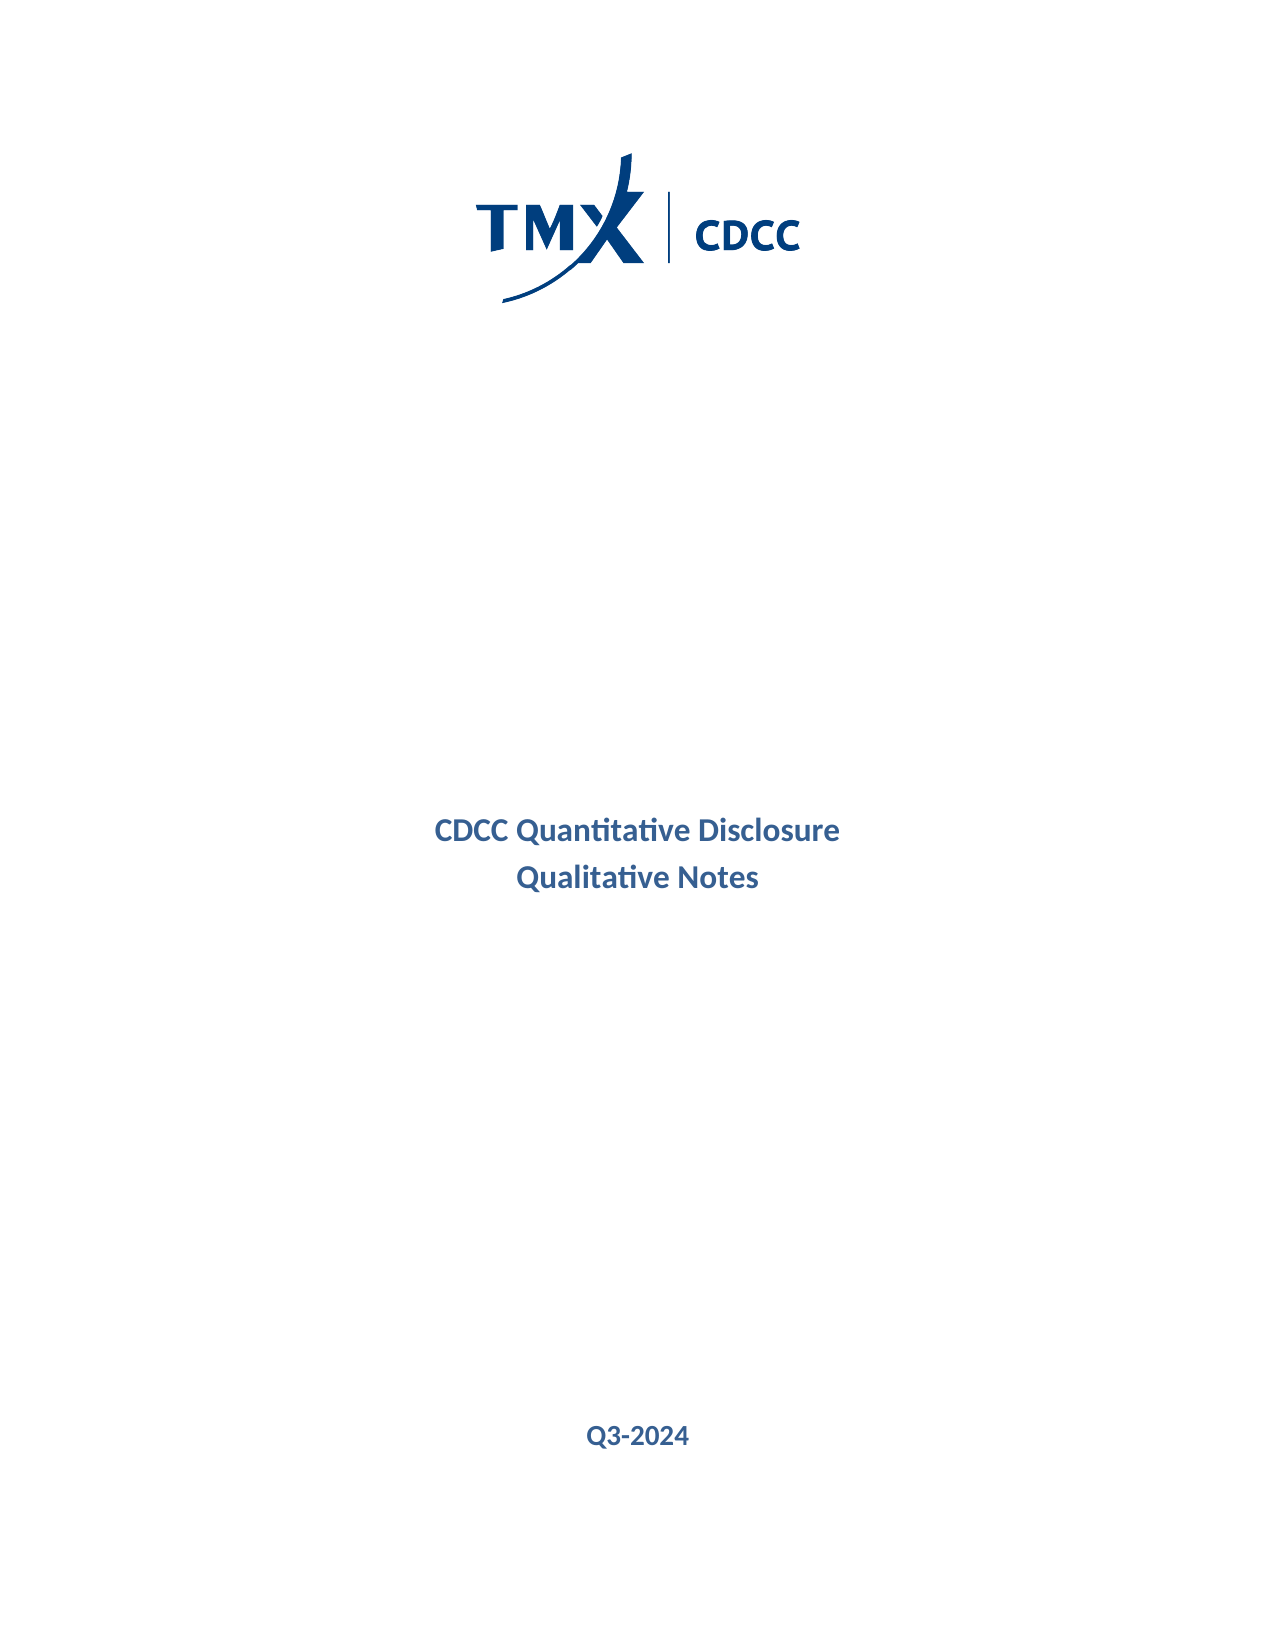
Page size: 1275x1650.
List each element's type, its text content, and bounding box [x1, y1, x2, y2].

text Qualitative Notes [135, 856, 1140, 896]
text CDCC Quantitative Disclosure [135, 809, 1140, 850]
picture [436, 135, 840, 322]
text Q3-2024 [135, 1417, 1140, 1453]
